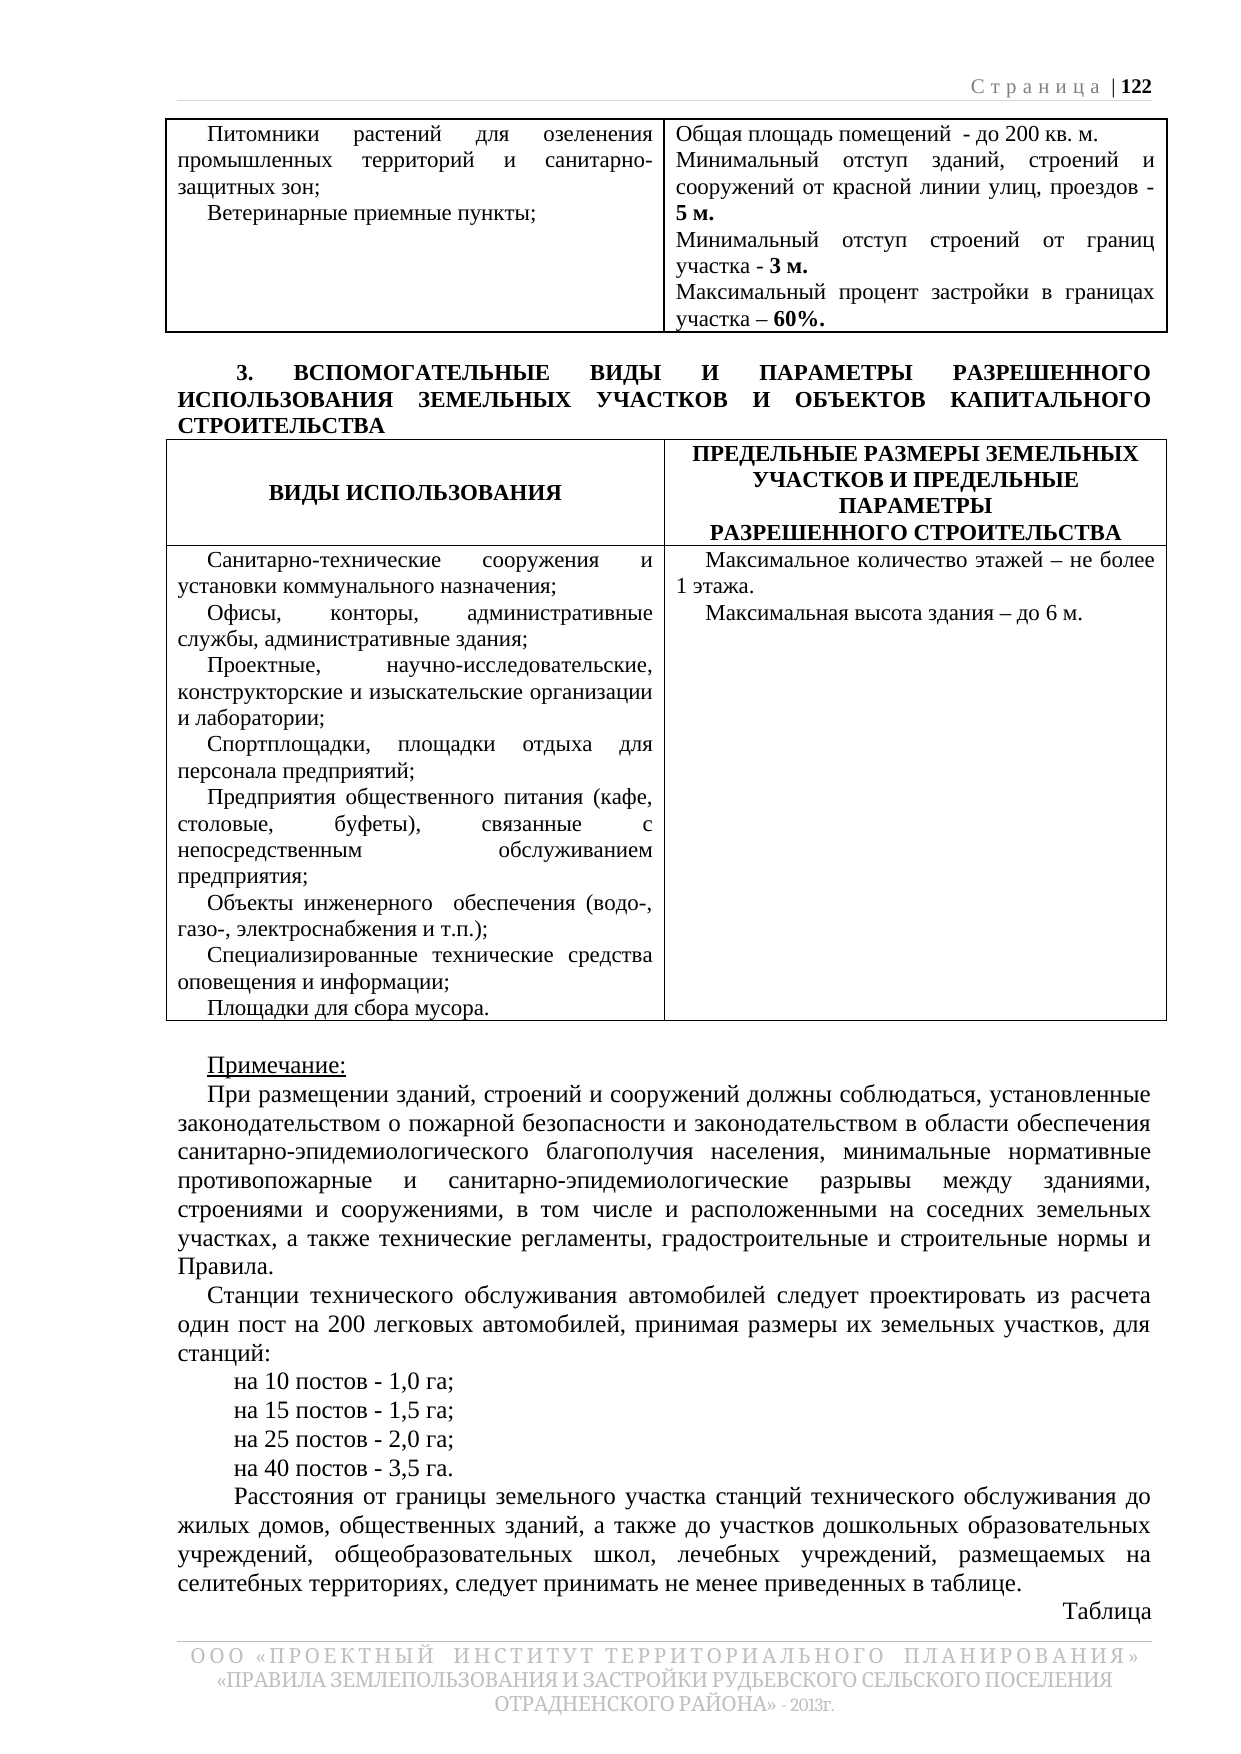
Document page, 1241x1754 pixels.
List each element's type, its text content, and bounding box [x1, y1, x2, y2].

text При размещении зданий, строений и сооружений должны соблюдаться, установленные законодательством о пожарной безопасности и законодательством в области обеспечения санитарно-эпидемиологического благополучия населения, минимальные нормативные противопожарные и санитарно-эпидемиологические разрывы между зданиями, строениями и сооружениями, в том числе и расположенными на соседних земельных участках, а также технические регламенты, градостроительные и строительные нормы и Правила. [177, 1079, 1152, 1280]
text Таблица [177, 1596, 1152, 1625]
text 3. ВСПОМОГАТЕЛЬНЫЕ ВИДЫ И ПАРАМЕТРЫ РАЗРЕШЕННОГО ИСПОЛЬЗОВАНИЯ ЗЕМЕЛЬНЫХ УЧАСТКОВ И ОБЪЕКТОВ КАПИТАЛЬНОГО СТРОИТЕЛЬСТВА [177, 359, 1152, 438]
text Станции технического обслуживания автомобилей следует проектировать из расчета один пост на 200 легковых автомобилей, принимая размеры их земельных участков, для станций: [177, 1280, 1152, 1366]
text на 15 постов - 1,5 га; [177, 1395, 1152, 1424]
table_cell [665, 120, 1166, 331]
table_cell Санитарно-технические сооружения и установки коммунального назначения; Офисы, конторы, административные службы, административные здания; Проектные, научно-исследовательские, конструкторские и изыскательские организации и лаборатории; Спортплощадки, площадки отдыха для персонала предприятий; Предприятия общественного питания (кафе, столовые, буфеты), связанные с непосредственным обслуживанием предприятия; Объекты инженерного обеспечения (водо-, газо-, электроснабжения и т.п.); Специализированные технические средства оповещения и информации; Площадки для сбора мусора. [167, 546, 664, 1020]
table_cell Максимальное количество этажей – не более 1 этажа. Максимальная высота здания – до 6 м. [665, 546, 1166, 1020]
text Примечание: [177, 1050, 1152, 1079]
table_header ВИДЫ ИСПОЛЬЗОВАНИЯ [167, 440, 664, 545]
text на 25 постов - 2,0 га; [177, 1424, 1152, 1453]
text Расстояния от границы земельного участка станций технического обслуживания до жилых домов, общественных зданий, а также до участков дошкольных образовательных учреждений, общеобразовательных школ, лечебных учреждений, размещаемых на селитебных территориях, следует принимать не менее приведенных в таблице. [177, 1481, 1152, 1596]
table_header ПРЕДЕЛЬНЫЕ РАЗМЕРЫ ЗЕМЕЛЬНЫХ УЧАСТКОВ И ПРЕДЕЛЬНЫЕ ПАРАМЕТРЫ РАЗРЕШЕННОГО СТРОИТЕЛЬСТВА [665, 440, 1166, 545]
text на 10 постов - 1,0 га; [177, 1366, 1152, 1395]
text на 40 постов - 3,5 га. [177, 1453, 1152, 1481]
